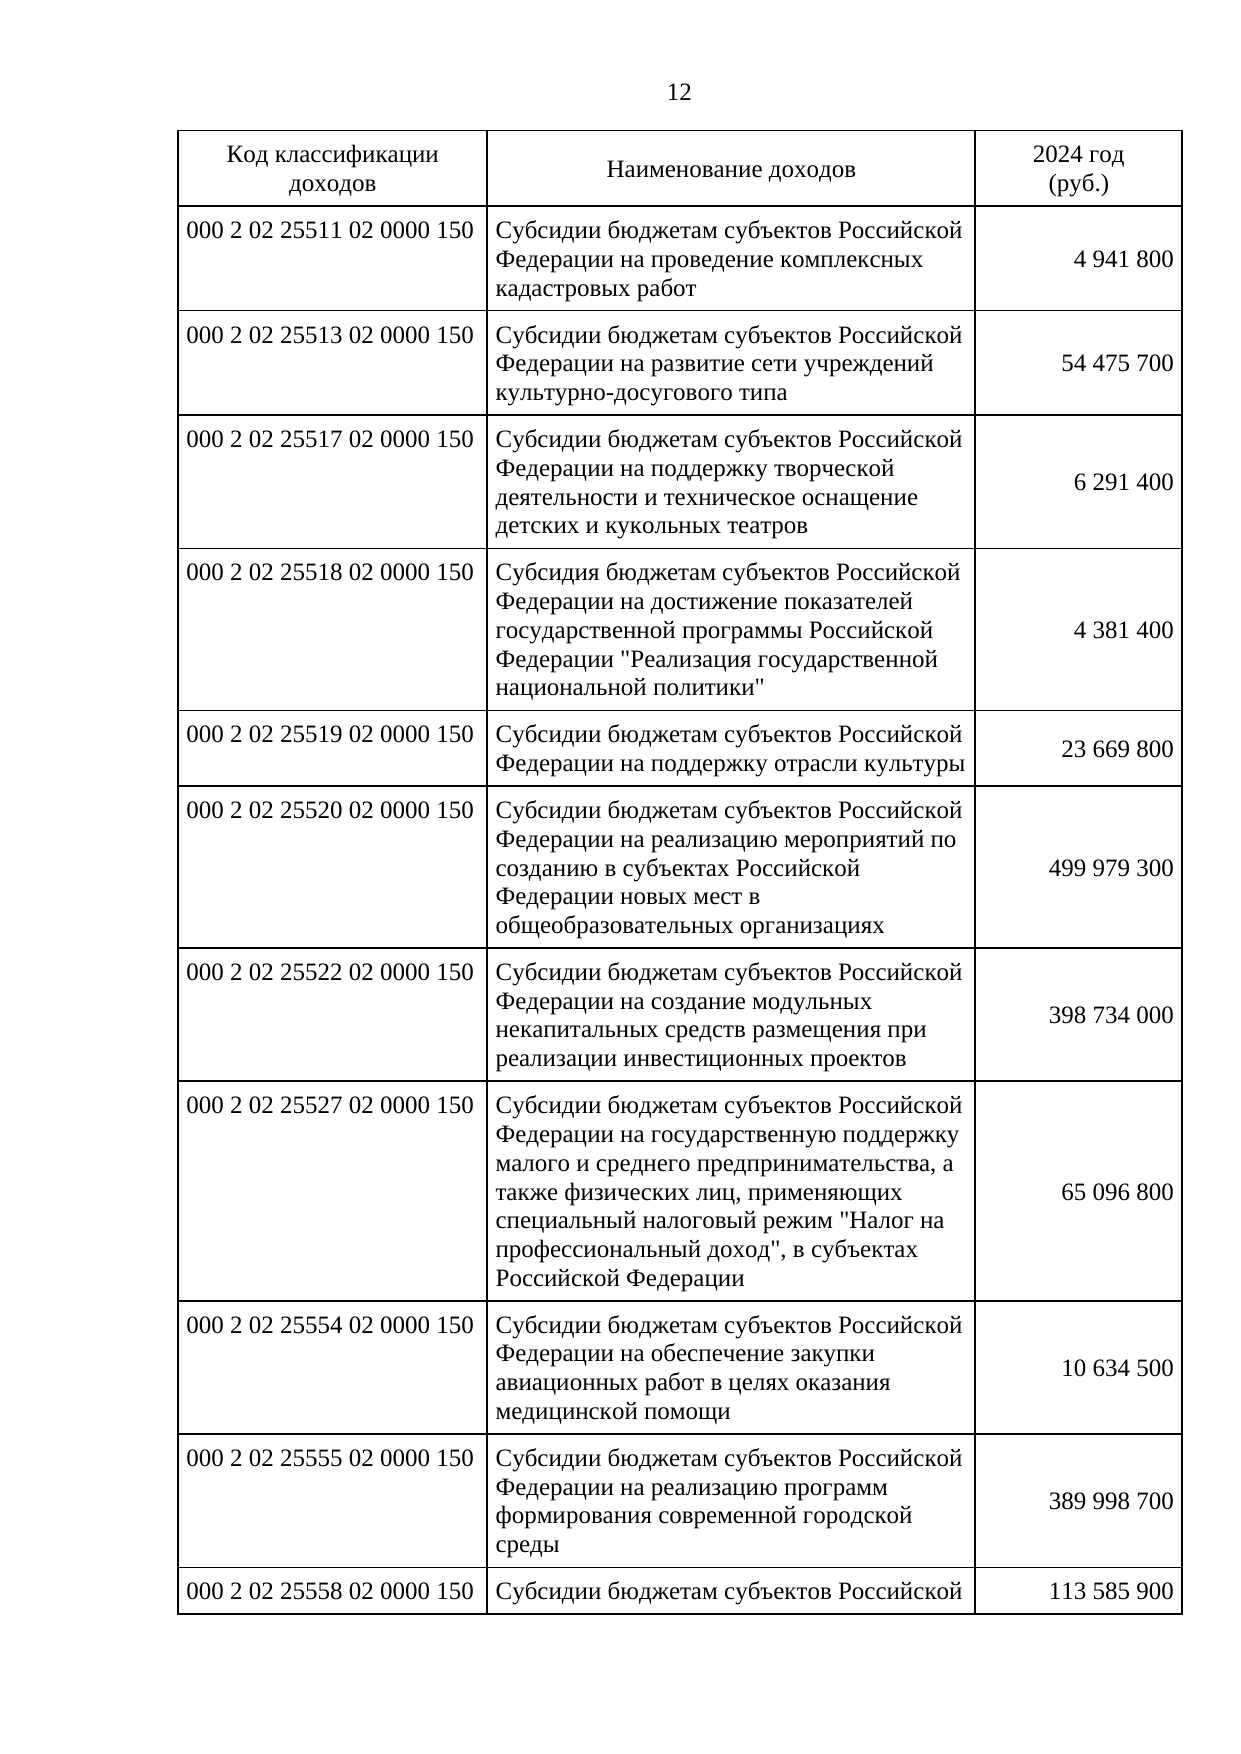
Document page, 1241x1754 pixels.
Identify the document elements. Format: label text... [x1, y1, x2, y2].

table_cell 65 096 800 [976, 1082, 1181, 1300]
table_cell Субсидии бюджетам субъектов Российской Федерации на реализацию программ формирования современной городской среды [488, 1435, 974, 1566]
table_cell 000 2 02 25519 02 0000 150 [179, 711, 486, 785]
table_cell Субсидии бюджетам субъектов Российской Федерации на проведение комплексных кадастровых работ [488, 207, 974, 310]
table_cell 000 2 02 25513 02 0000 150 [179, 311, 486, 414]
table_cell 000 2 02 25517 02 0000 150 [179, 416, 486, 547]
table_cell 000 2 02 25511 02 0000 150 [179, 207, 486, 310]
table_header Код классификации доходов [179, 131, 486, 205]
table_cell 000 2 02 25527 02 0000 150 [179, 1082, 486, 1300]
table_cell 113 585 900 [976, 1568, 1181, 1613]
table_cell 000 2 02 25555 02 0000 150 [179, 1435, 486, 1566]
table_cell Субсидии бюджетам субъектов Российской Федерации на поддержку творческой деятельности и техническое оснащение детских и кукольных театров [488, 416, 974, 547]
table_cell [488, 1568, 974, 1613]
table_cell 4 941 800 [976, 207, 1181, 310]
table_cell Субсидии бюджетам субъектов Российской Федерации на государственную поддержку малого и среднего предпринимательства, а также физических лиц, применяющих специальный налоговый режим "Налог на профессиональный доход", в субъектах Российской Федерации [488, 1082, 974, 1300]
table_cell 000 2 02 25520 02 0000 150 [179, 787, 486, 947]
table_cell 000 2 02 25554 02 0000 150 [179, 1302, 486, 1433]
table_cell 000 2 02 25558 02 0000 150 [179, 1568, 486, 1613]
table_cell 10 634 500 [976, 1302, 1181, 1433]
table_cell 499 979 300 [976, 787, 1181, 947]
table_cell 389 998 700 [976, 1435, 1181, 1566]
table_cell 000 2 02 25518 02 0000 150 [179, 549, 486, 709]
table_cell 6 291 400 [976, 416, 1181, 547]
table_cell 23 669 800 [976, 711, 1181, 785]
table_cell Субсидии бюджетам субъектов Российской Федерации на поддержку отрасли культуры [488, 711, 974, 785]
table_cell Субсидии бюджетам субъектов Российской Федерации на развитие сети учреждений культурно-досугового типа [488, 311, 974, 414]
table_header 2024 год (руб.) [976, 131, 1181, 205]
table_cell Субсидии бюджетам субъектов Российской Федерации на создание модульных некапитальных средств размещения при реализации инвестиционных проектов [488, 949, 974, 1080]
table_cell 4 381 400 [976, 549, 1181, 709]
table_cell 54 475 700 [976, 311, 1181, 414]
table_header Наименование доходов [488, 131, 974, 205]
table_cell 000 2 02 25522 02 0000 150 [179, 949, 486, 1080]
table_cell Субсидии бюджетам субъектов Российской Федерации на реализацию мероприятий по созданию в субъектах Российской Федерации новых мест в общеобразовательных организациях [488, 787, 974, 947]
table_cell Субсидии бюджетам субъектов Российской Федерации на обеспечение закупки авиационных работ в целях оказания медицинской помощи [488, 1302, 974, 1433]
table_cell 398 734 000 [976, 949, 1181, 1080]
table_cell Субсидия бюджетам субъектов Российской Федерации на достижение показателей государственной программы Российской Федерации "Реализация государственной национальной политики" [488, 549, 974, 709]
